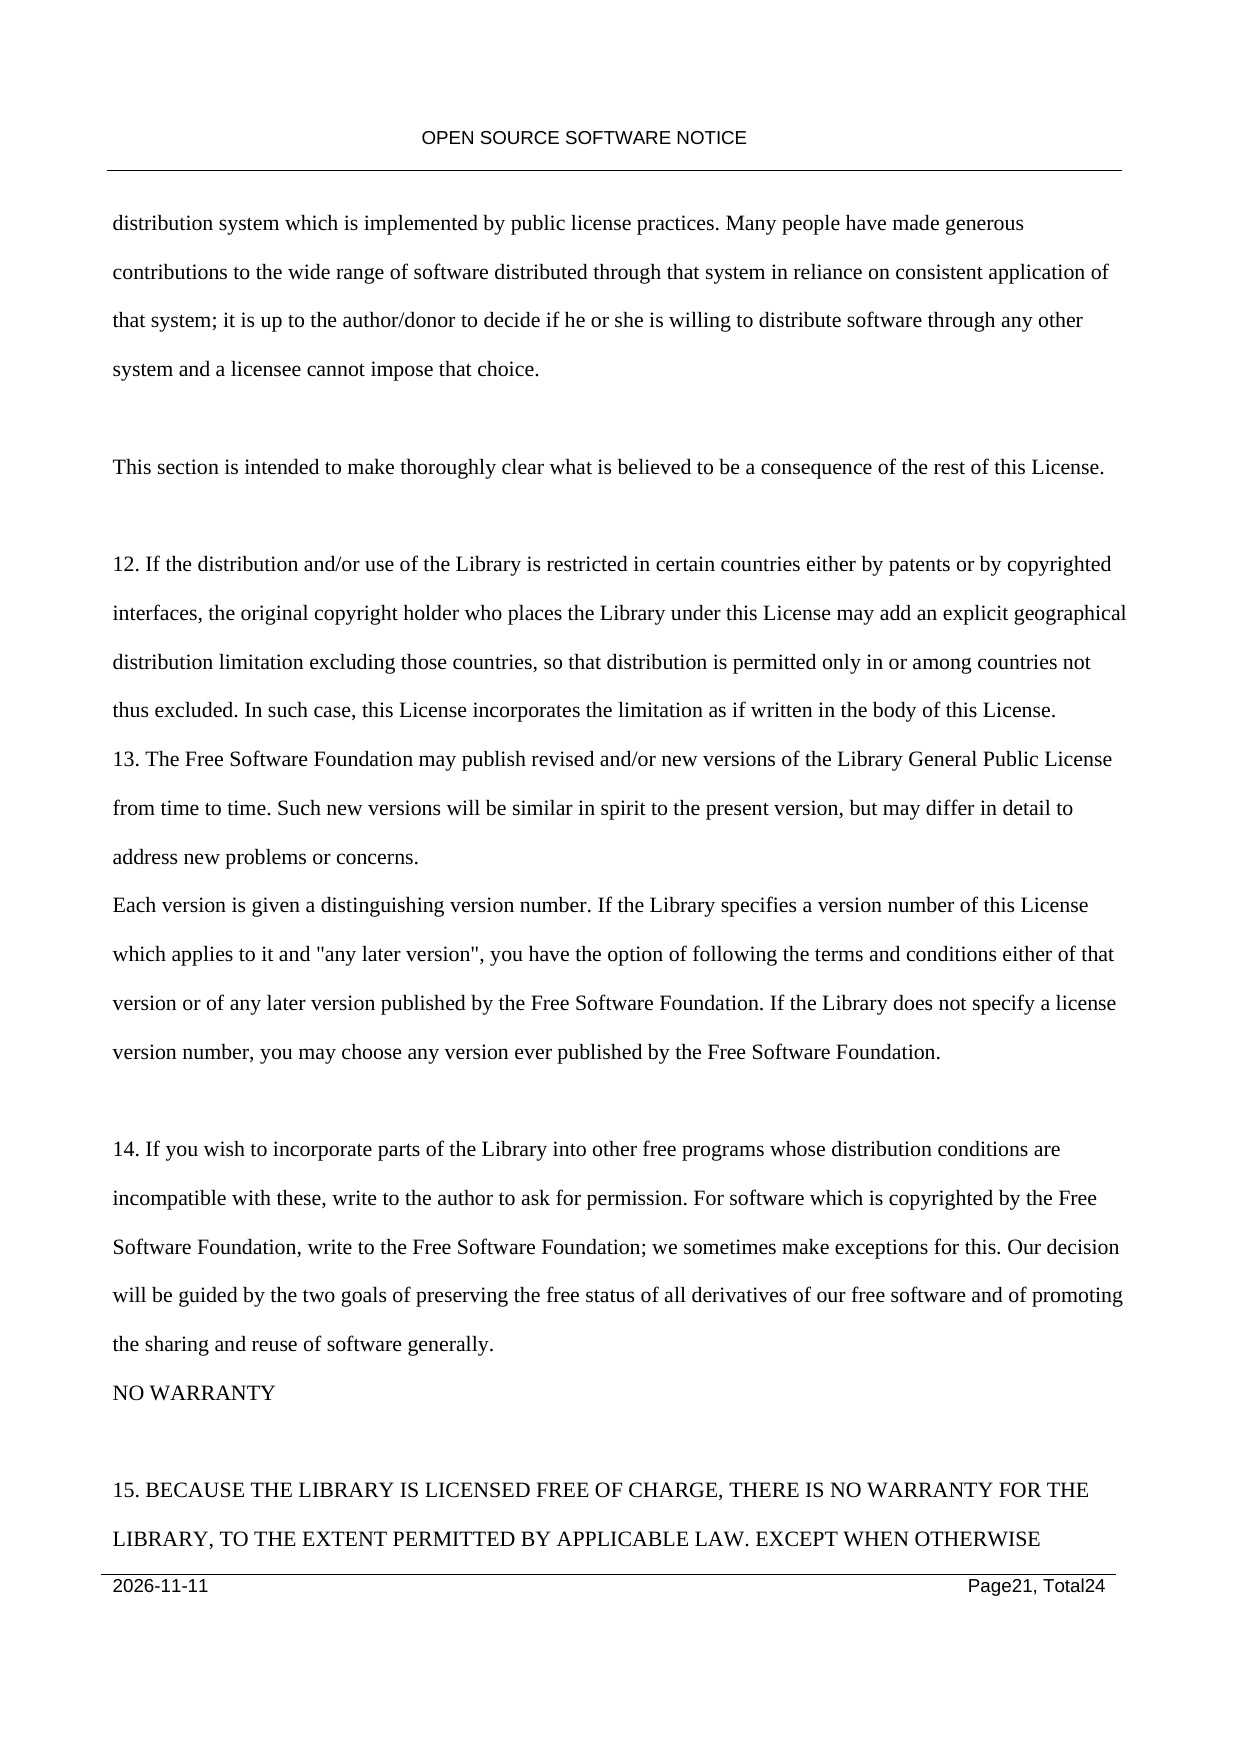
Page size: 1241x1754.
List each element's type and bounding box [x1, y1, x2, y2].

text [112, 206, 1128, 1555]
